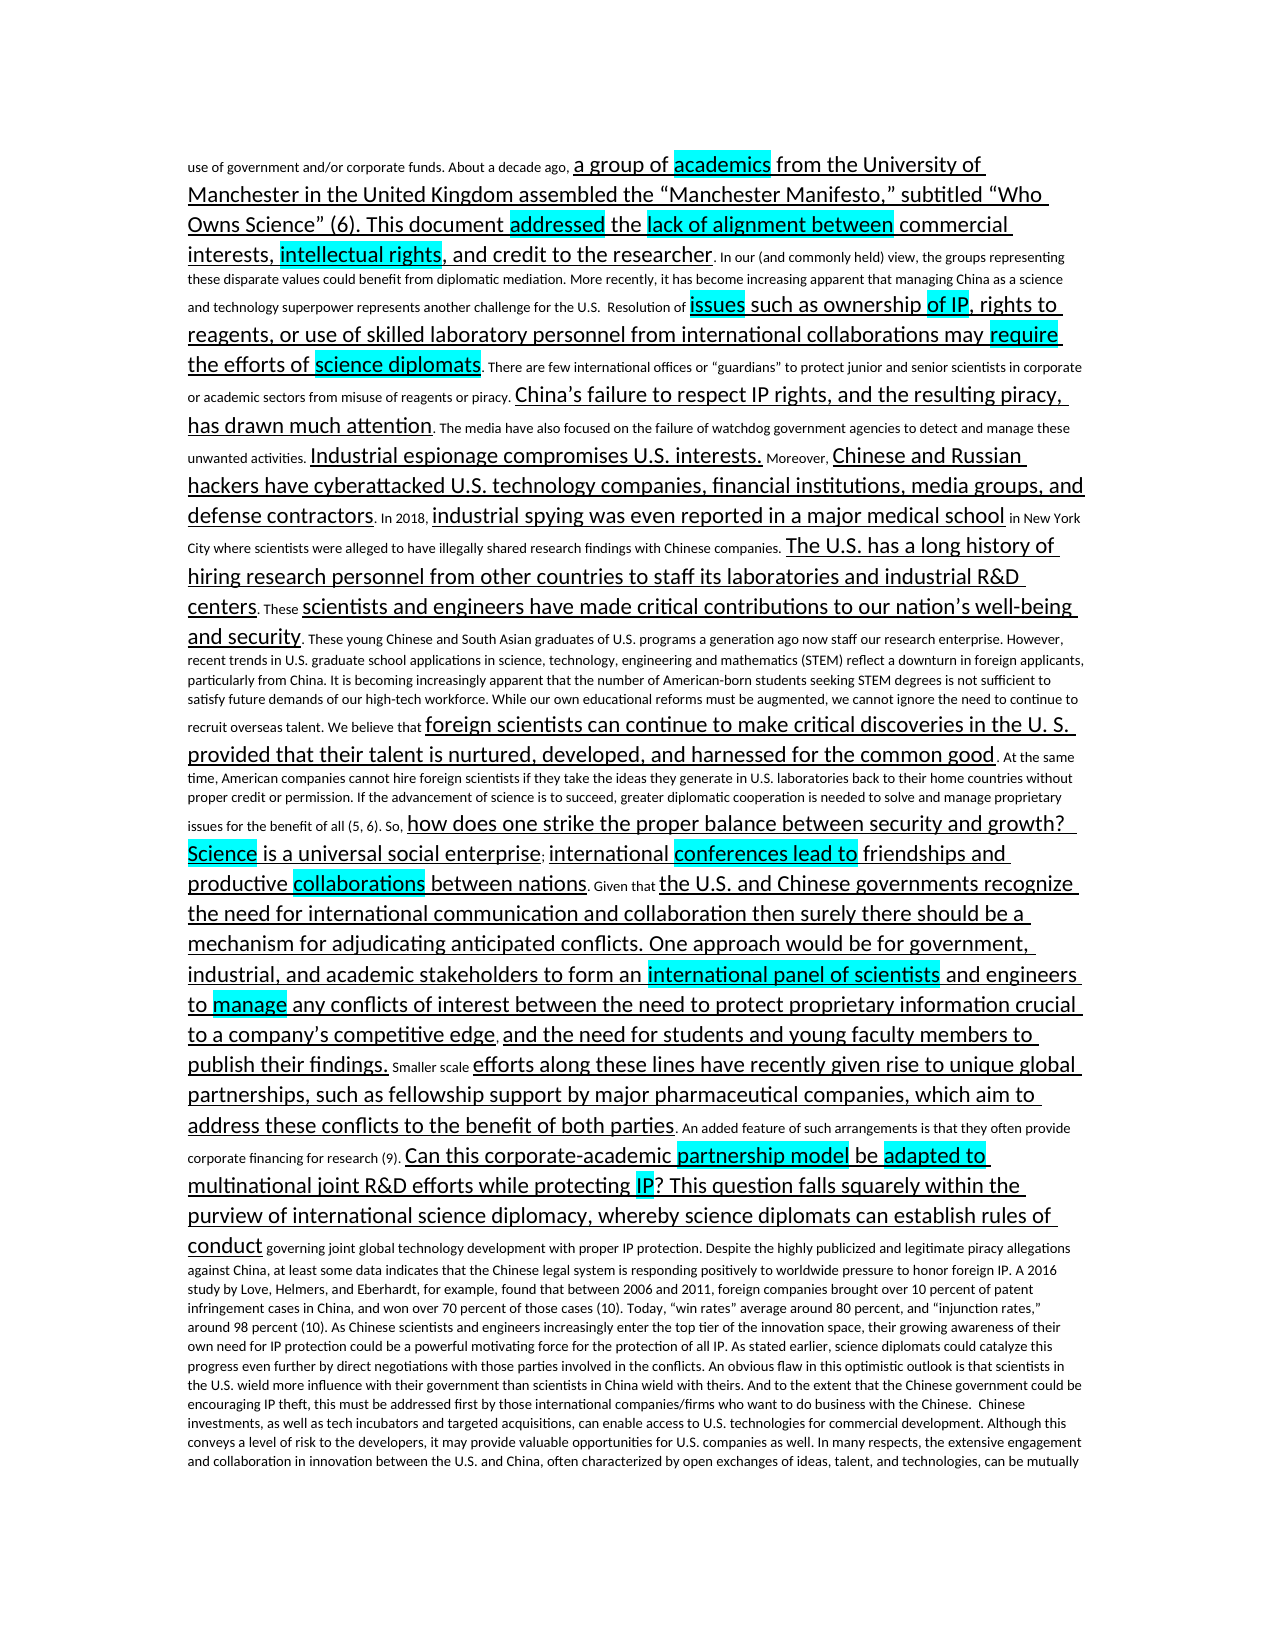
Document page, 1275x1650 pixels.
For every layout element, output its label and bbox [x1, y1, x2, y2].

text [187, 150, 1087, 1471]
